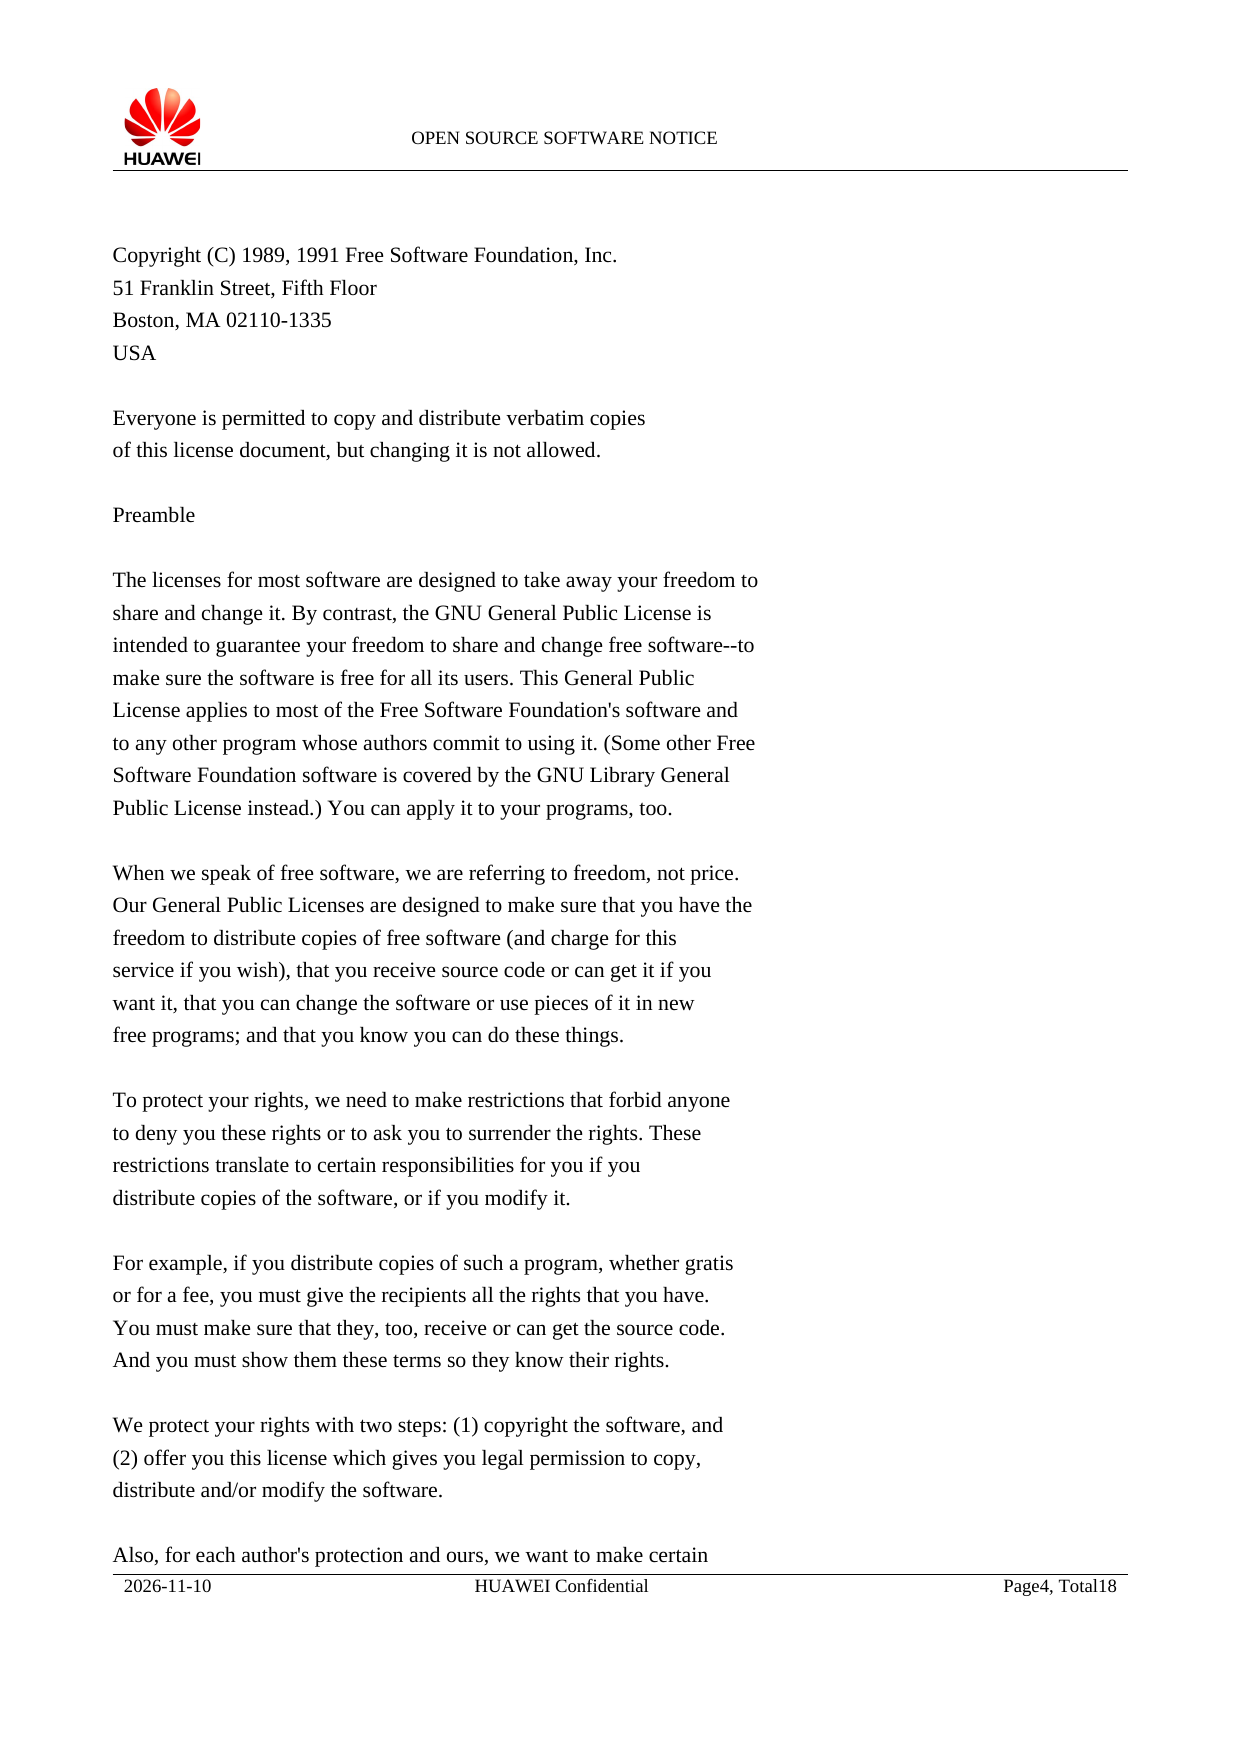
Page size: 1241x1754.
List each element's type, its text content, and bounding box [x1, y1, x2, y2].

picture [124, 88, 201, 165]
